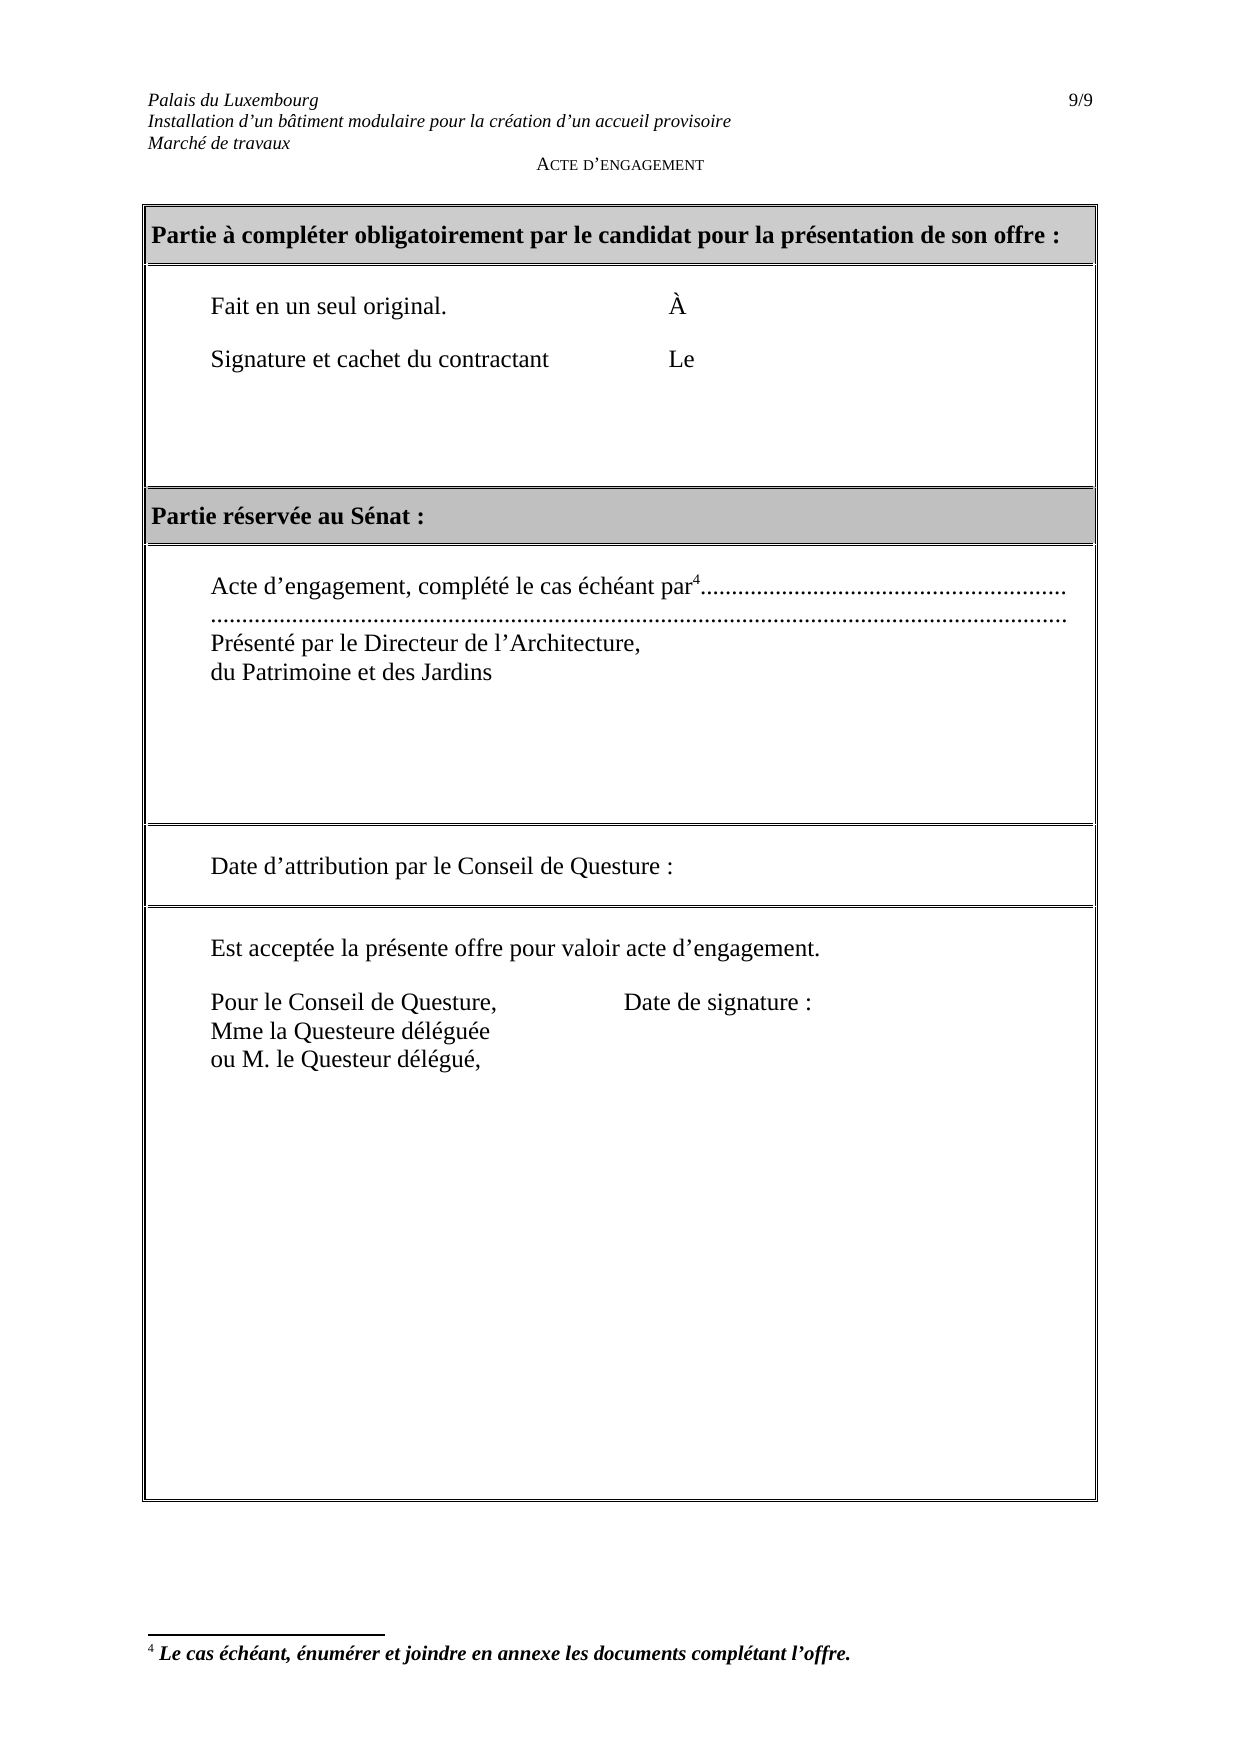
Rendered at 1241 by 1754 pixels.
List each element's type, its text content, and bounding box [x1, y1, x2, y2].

table_cell Partie réservée au Sénat : [146, 486, 1095, 543]
table_cell Est acceptée la présente offre pour valoir acte d’engagement. Pour le Conseil de Questure, Date de signature : Mme la Questeure déléguée ou M. le Questeur délégué, [144, 905, 1096, 1499]
table_header Partie à compléter obligatoirement par le candidat pour la présentation de son offre : [146, 207, 1095, 263]
table_cell Fait en un seul original. À Signature et cachet du contractant Le [146, 263, 1095, 486]
table_cell Date d’attribution par le Conseil de Questure : [144, 823, 1096, 905]
table_cell Acte d’engagement, complété le cas échéant par Présenté par le Directeur de l’Architecture, du Patrimoine et des Jardins [146, 543, 1095, 823]
